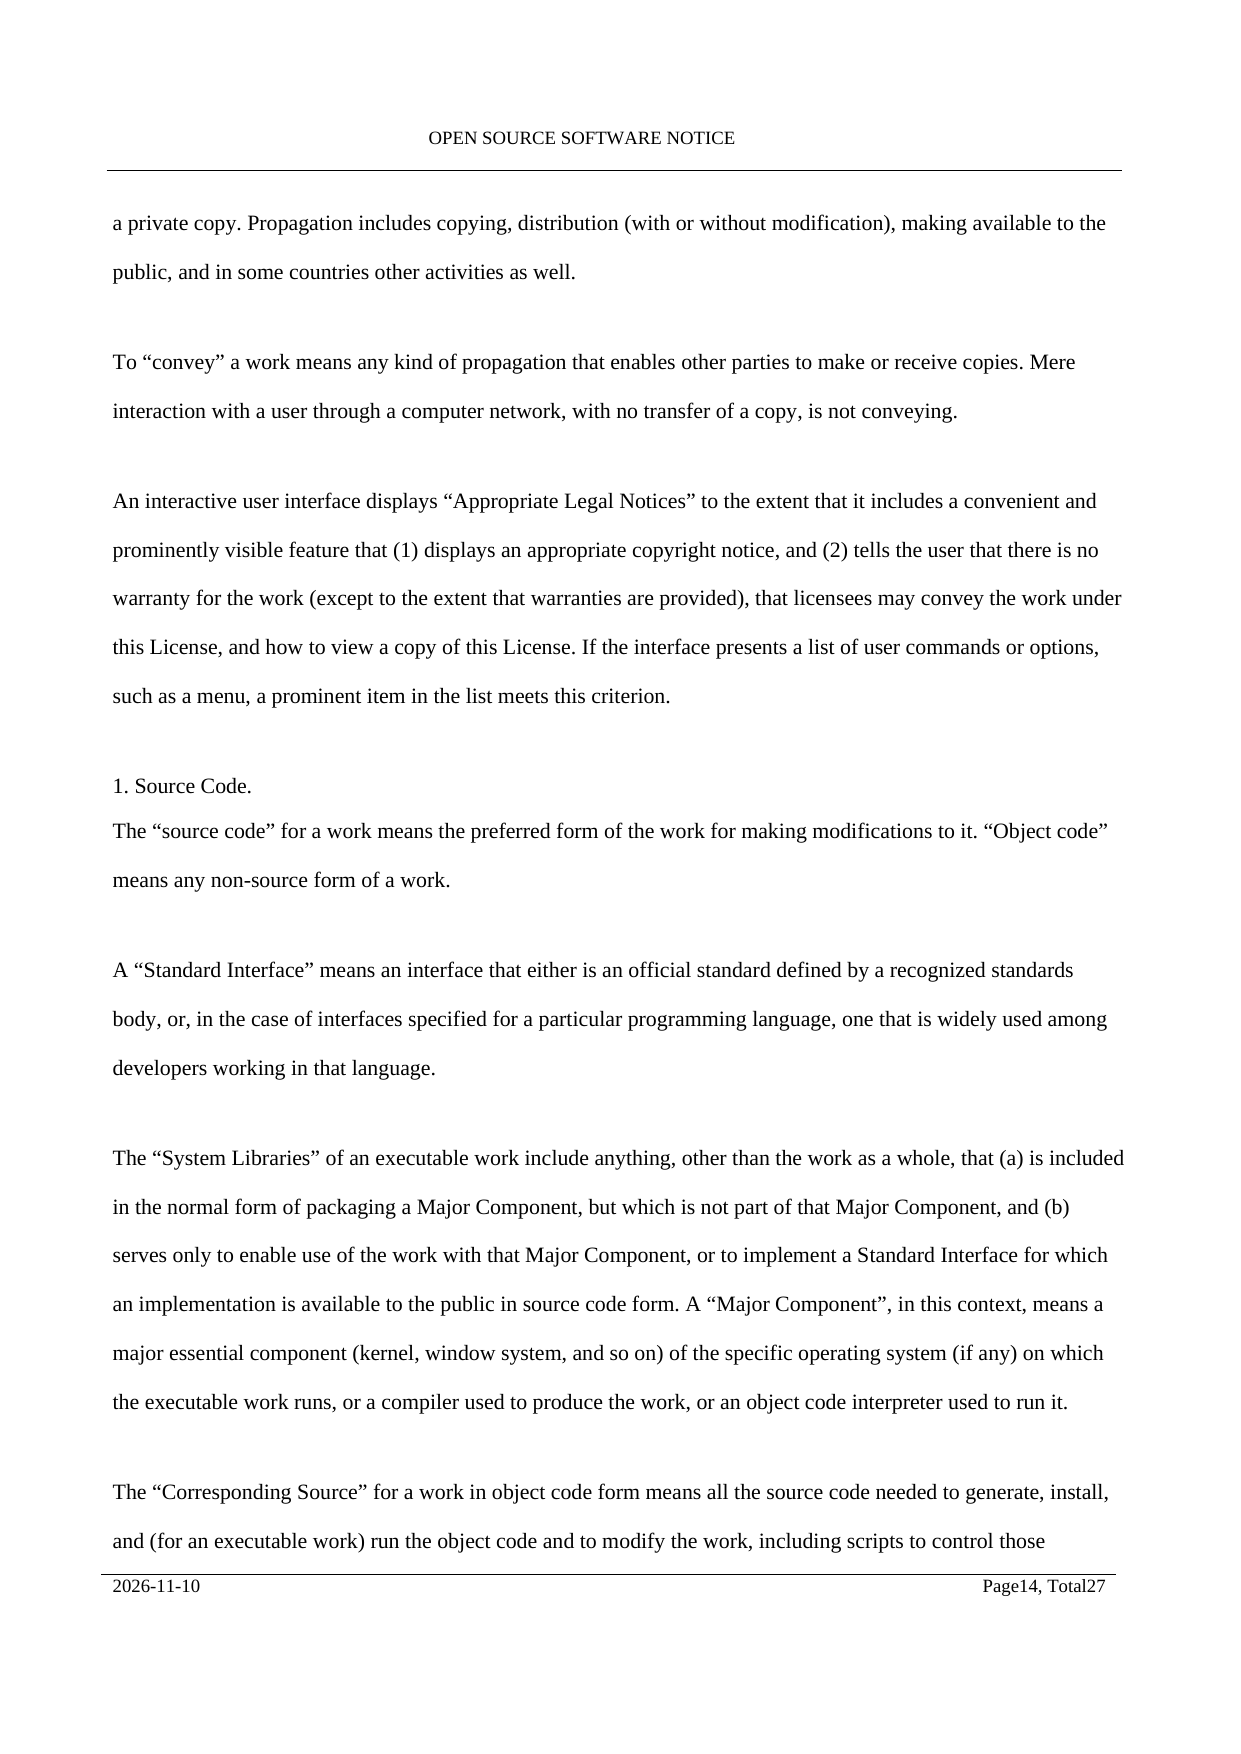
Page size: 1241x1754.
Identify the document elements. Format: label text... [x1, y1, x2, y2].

text The “System Libraries” of an executable work include anything, other than the work as a whole, that (a) is included in the normal form of packaging a Major Component, but which is not part of that Major Component, and (b) serves only to enable use of the work with that Major Component, or to implement a Standard Interface for which an implementation is available to the public in source code form. A “Major Component”, in this context, means a major essential component (kernel, window system, and so on) of the specific operating system (if any) on which the executable work runs, or a compiler used to produce the work, or an object code interpreter used to run it. [112, 1141, 1128, 1417]
text 1. Source Code. [112, 769, 1128, 802]
text An interactive user interface displays “Appropriate Legal Notices” to the extent that it includes a convenient and prominently visible feature that (1) displays an appropriate copyright notice, and (2) tells the user that there is no warranty for the work (except to the extent that warranties are provided), that licensees may convey the work under this License, and how to view a copy of this License. If the interface presents a list of user commands or options, such as a menu, a prominent item in the list meets this criterion. [112, 484, 1128, 712]
text The “source code” for a work means the preferred form of the work for making modifications to it. “Object code” means any non-source form of a work. [112, 814, 1128, 896]
text To “convey” a work means any kind of propagation that enables other parties to make or receive copies. Mere interaction with a user through a computer network, with no transfer of a copy, is not conveying. [112, 345, 1128, 427]
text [112, 1475, 1128, 1556]
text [112, 206, 1128, 288]
text A “Standard Interface” means an interface that either is an official standard defined by a recognized standards body, or, in the case of interfaces specified for a particular programming language, one that is widely used among developers working in that language. [112, 953, 1128, 1083]
